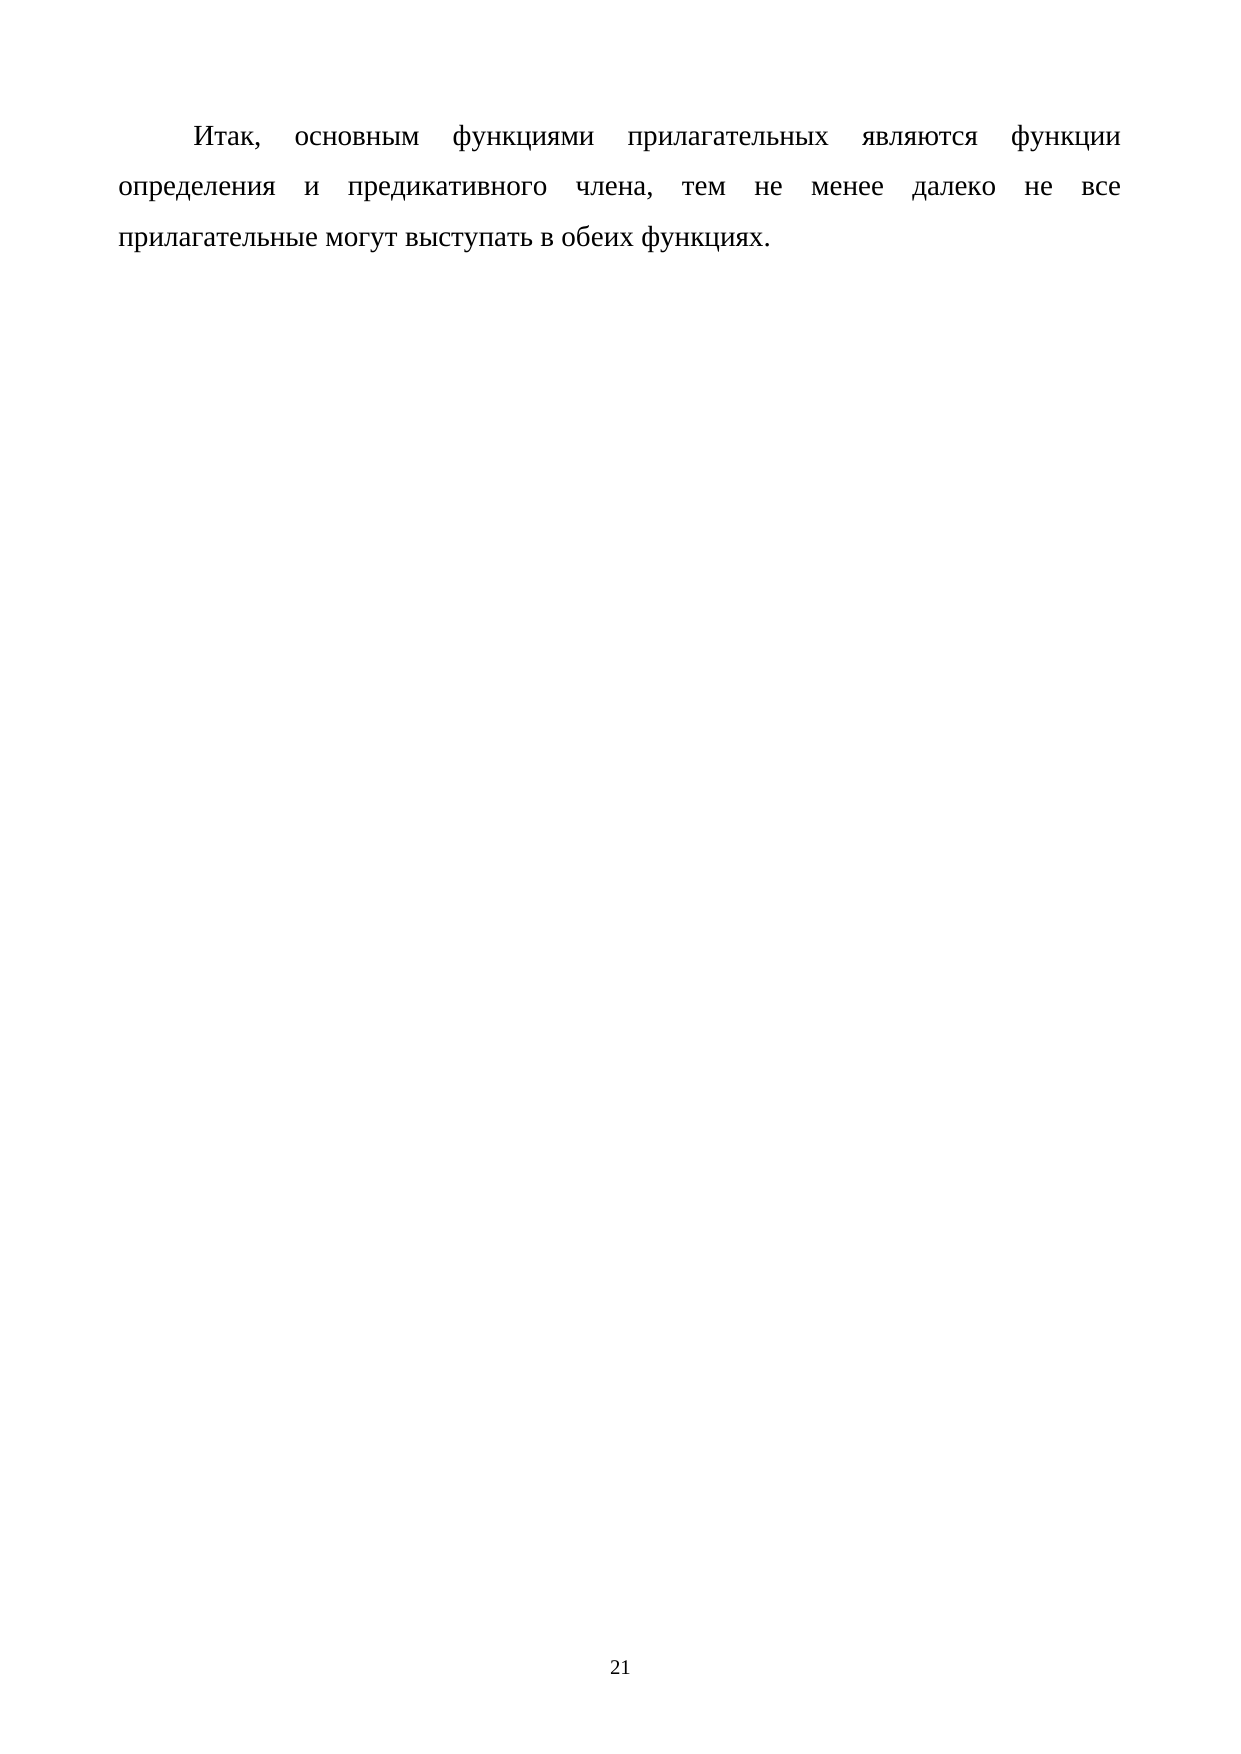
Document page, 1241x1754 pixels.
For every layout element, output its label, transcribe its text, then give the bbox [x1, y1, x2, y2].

text Итак, основным функциями прилагательных являются функции определения и предикативного члена, тем не менее далеко не все прилагательные могут выступать в обеих функциях. [118, 118, 1122, 252]
